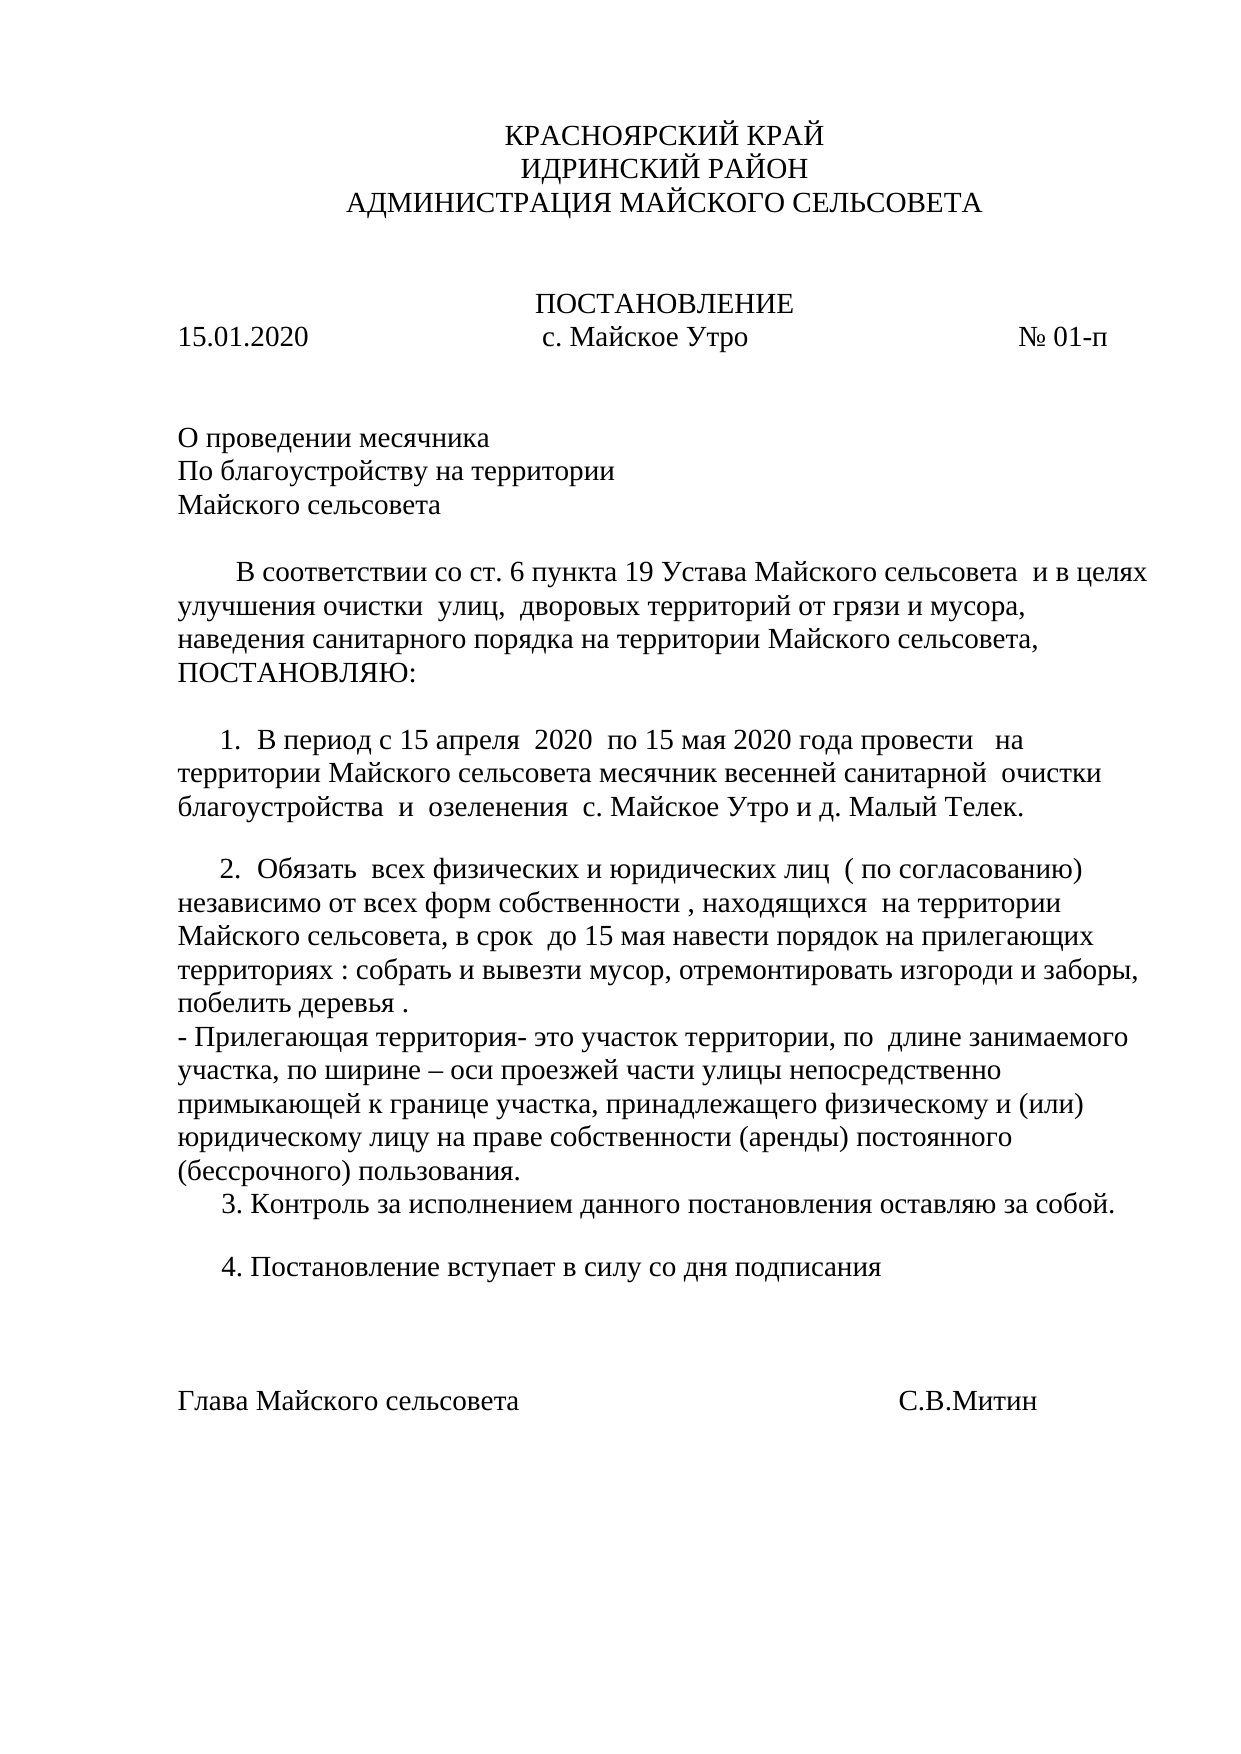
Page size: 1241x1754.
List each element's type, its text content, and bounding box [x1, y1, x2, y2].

text ИДРИНСКИЙ РАЙОН [177, 152, 1152, 185]
text независимо от всех форм собственности , находящихся на территории Майского сельсовета, в срок до 15 мая навести порядок на прилегающих территориях : собрать и вывезти мусор, отремонтировать изгороди и заборы, побелить деревья . [177, 885, 1152, 1019]
text ПОСТАНОВЛЯЮ: [177, 655, 1152, 688]
text О проведении месячника [177, 420, 1152, 453]
text - Прилегающая территория- это участок территории, по длине занимаемого участка, по ширине – оси проезжей части улицы непосредственно примыкающей к границе участка, принадлежащего физическому и (или) юридическому лицу на праве собственности (аренды) постоянного (бессрочного) пользования. [177, 1019, 1152, 1187]
text 15.01.2020 с. Майское Утро № 01-п [177, 319, 1152, 353]
text ПОСТАНОВЛЕНИЕ [177, 286, 1152, 319]
text 4. Постановление вступает в силу со дня подписания [177, 1249, 1152, 1282]
text 3. Контроль за исполнением данного постановления оставляю за собой. [177, 1187, 1152, 1220]
text АДМИНИСТРАЦИЯ МАЙСКОГО СЕЛЬСОВЕТА [177, 185, 1152, 219]
text В соответствии со ст. 6 пункта 19 Устава Майского сельсовета и в целях улучшения очистки улиц, дворовых территорий от грязи и мусора, наведения санитарного порядка на территории Майского сельсовета, [177, 554, 1152, 655]
text Майского сельсовета [177, 487, 1152, 521]
text КРАСНОЯРСКИЙ КРАЙ [177, 118, 1152, 152]
text территории Майского сельсовета месячник весенней санитарной очистки благоустройства и озеленения с. Майское Утро и д. Малый Телек. [177, 755, 1152, 822]
text Глава Майского сельсовета С.В.Митин [177, 1383, 1152, 1417]
list Обязать всех физических и юридических лиц ( по согласованию) [219, 851, 1152, 885]
text По благоустройству на территории [177, 453, 1152, 487]
list В период с 15 апреля 2020 по 15 мая 2020 года провести на [219, 722, 1152, 755]
